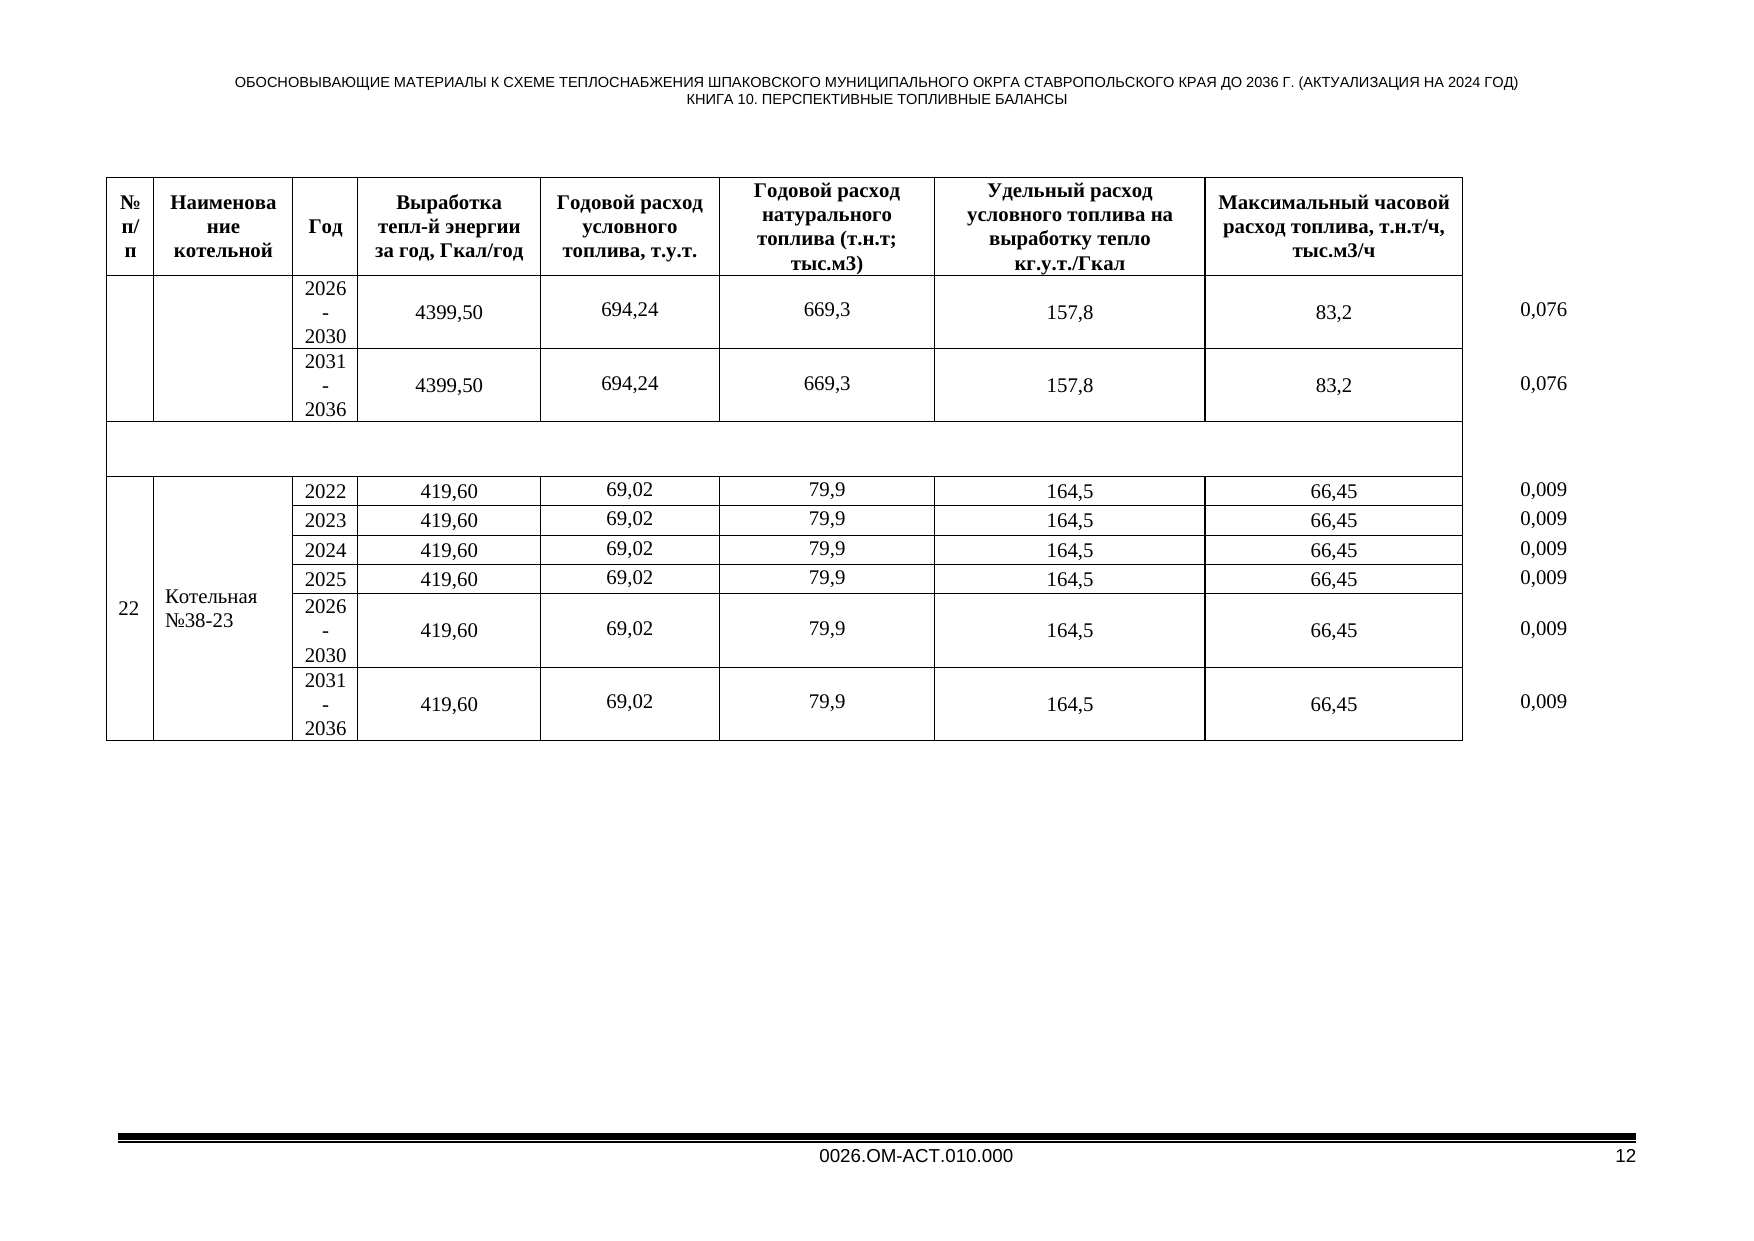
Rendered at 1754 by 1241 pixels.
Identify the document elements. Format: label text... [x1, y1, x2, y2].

table_cell 69,02 [541, 668, 719, 740]
table_cell 164,5 [935, 594, 1204, 667]
table_cell 83,2 [1206, 276, 1462, 348]
table_cell 419,60 [358, 668, 540, 740]
table_cell 419,60 [358, 477, 540, 505]
table_cell 0,076 [1463, 348, 1624, 421]
table_cell 66,45 [1206, 477, 1462, 505]
table_cell 69,02 [541, 565, 719, 593]
table_cell [107, 422, 1462, 476]
table_cell 0,009 [1463, 535, 1624, 564]
table_cell 164,5 [935, 536, 1204, 564]
table_header Наименование котельной [154, 178, 292, 274]
table_cell 2025 [293, 565, 357, 593]
table_cell 164,5 [935, 477, 1204, 505]
table_cell 0,009 [1463, 476, 1624, 505]
table_header Годовой расход условного топлива, т.у.т. [541, 178, 719, 274]
table_cell 0,009 [1463, 564, 1624, 593]
table_header Максимальный часовой расход топлива, т.н.т/ч, тыс.м3/ч [1206, 178, 1462, 274]
table_cell 419,60 [358, 536, 540, 564]
table_cell 79,9 [720, 506, 934, 534]
table_header Удельный расход условного топлива на выработку тепло кг.у.т./Гкал [935, 178, 1204, 274]
table_header № п/п [107, 178, 153, 274]
table_cell 2031-2036 [293, 668, 357, 740]
table_cell 669,3 [720, 276, 934, 348]
table_cell 69,02 [541, 477, 719, 505]
table_cell 79,9 [720, 594, 934, 667]
table_cell 164,5 [935, 565, 1204, 593]
table_cell 0,076 [1463, 275, 1624, 348]
table_cell 83,2 [1206, 349, 1462, 421]
table_cell 0,009 [1463, 593, 1624, 667]
table_header Годовой расход натурального топлива (т.н.т; тыс.м3) [720, 178, 934, 274]
table_cell 2024 [293, 536, 357, 564]
table_header Год [293, 178, 357, 274]
table_cell 157,8 [935, 276, 1204, 348]
table_cell 2026-2030 [293, 276, 357, 348]
table_cell 157,8 [935, 349, 1204, 421]
table_cell 2022 [293, 477, 357, 505]
table_header Выработка тепл-й энергии за год, Гкал/год [358, 178, 540, 274]
table_cell 79,9 [720, 477, 934, 505]
table_cell 2023 [293, 506, 357, 534]
table_cell 2026-2030 [293, 594, 357, 667]
table_cell 22 [107, 477, 153, 740]
table_cell 0,009 [1463, 505, 1624, 534]
table_cell Котельная №38-23 [154, 477, 292, 740]
table_cell 66,45 [1206, 536, 1462, 564]
table_cell 69,02 [541, 594, 719, 667]
table_cell 419,60 [358, 594, 540, 667]
table_cell 419,60 [358, 506, 540, 534]
table_cell 66,45 [1206, 506, 1462, 534]
table_cell 69,02 [541, 536, 719, 564]
table_cell 2031-2036 [293, 349, 357, 421]
table_cell 164,5 [935, 506, 1204, 534]
table_cell 694,24 [541, 349, 719, 421]
table_cell 419,60 [358, 565, 540, 593]
table_cell 669,3 [720, 349, 934, 421]
table_cell 66,45 [1206, 668, 1462, 740]
table_cell 79,9 [720, 536, 934, 564]
table_cell 79,9 [720, 668, 934, 740]
table_cell 0,009 [1463, 667, 1624, 740]
table_cell 66,45 [1206, 594, 1462, 667]
table_cell 694,24 [541, 276, 719, 348]
table_cell 164,5 [935, 668, 1204, 740]
table_cell 66,45 [1206, 565, 1462, 593]
table_cell 79,9 [720, 565, 934, 593]
table_cell 4399,50 [358, 276, 540, 348]
table_cell 4399,50 [358, 349, 540, 421]
table_cell 69,02 [541, 506, 719, 534]
